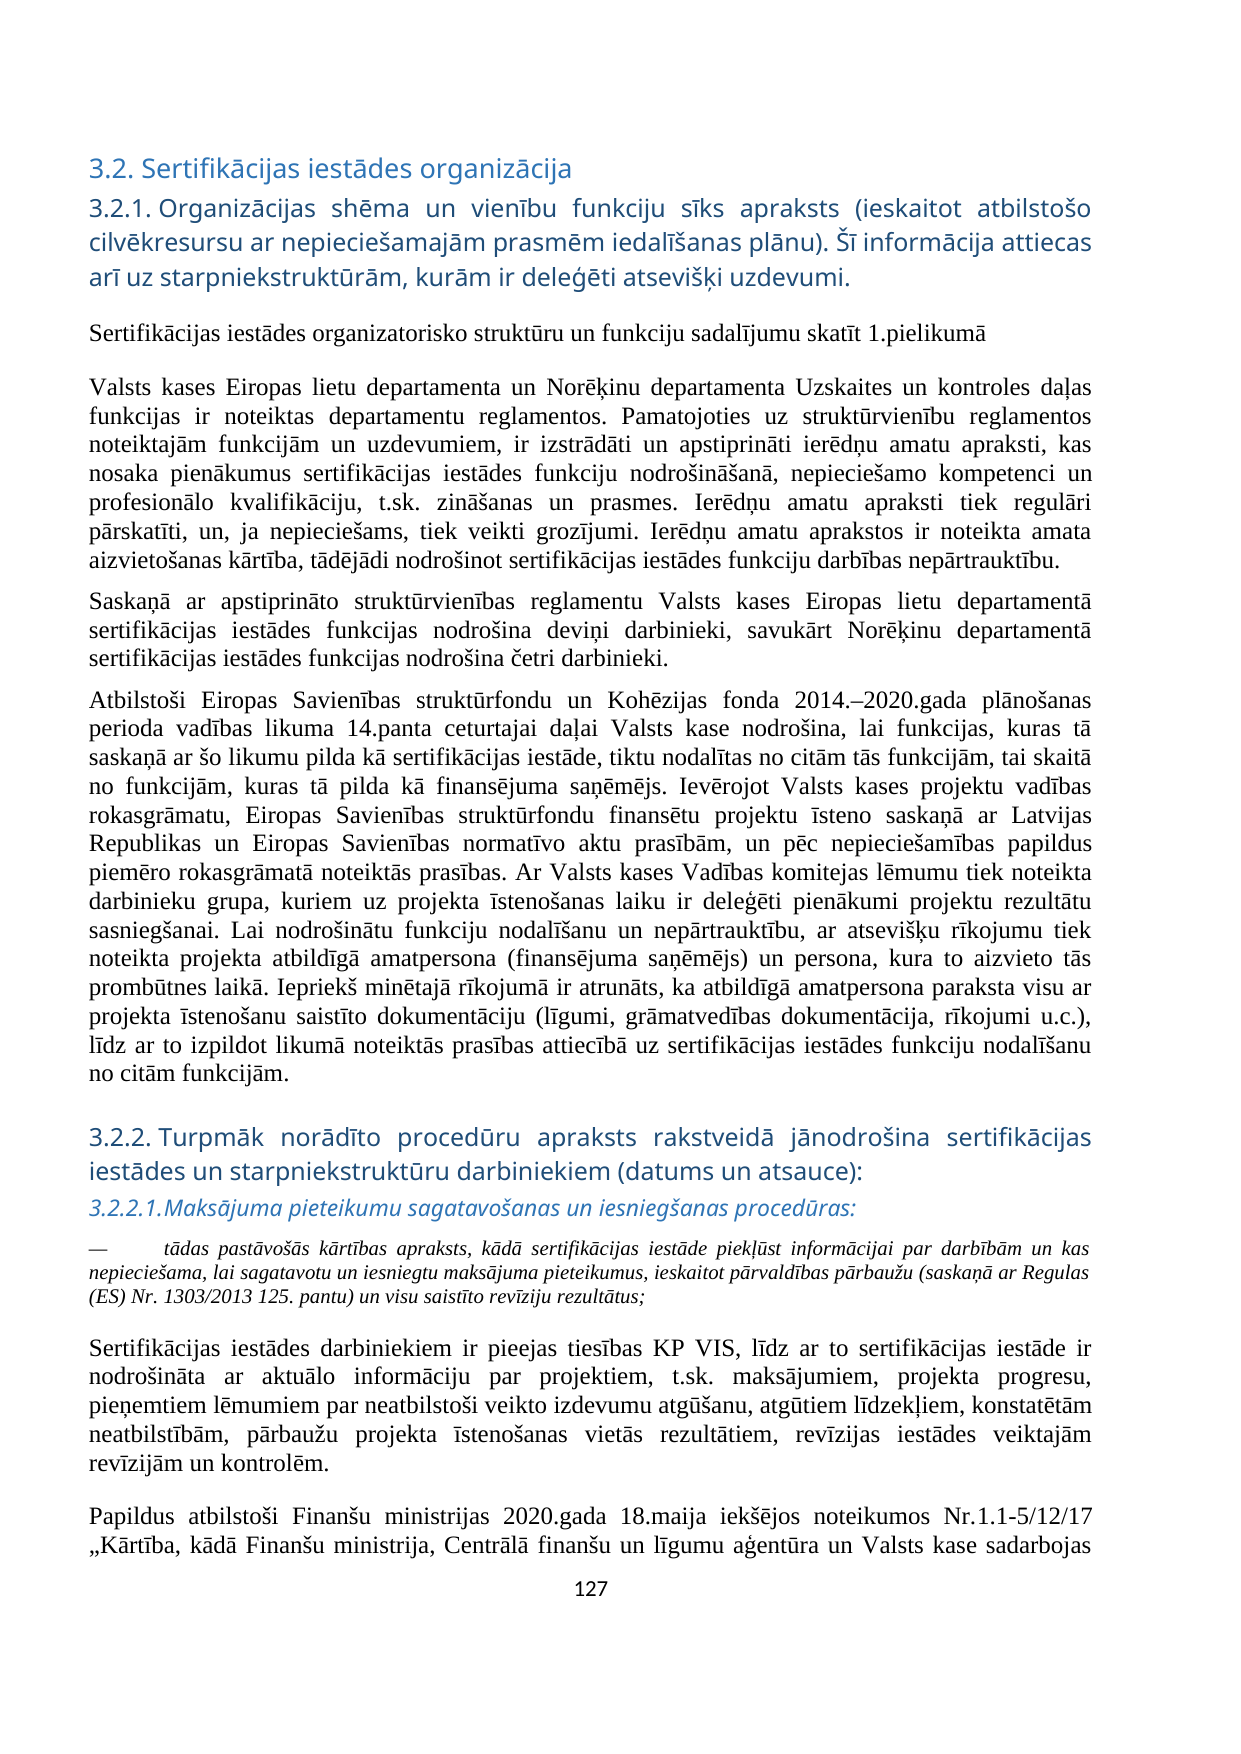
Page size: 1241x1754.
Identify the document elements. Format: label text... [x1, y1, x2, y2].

subtitle 3.2.2.1. Maksājuma pieteikumu sagatavošanas un iesniegšanas procedūras: [89, 1192, 1093, 1223]
subtitle 3.2.2. Turpmāk norādīto procedūru apraksts rakstveidā jānodrošina sertifikācijas iestādes un starpniekstruktūru darbiniekiem (datums un atsauce): [89, 1119, 1093, 1188]
text Sertifikācijas iestādes darbiniekiem ir pieejas tiesības KP VIS, līdz ar to sertifikācijas iestāde ir nodrošināta ar aktuālo informāciju par projektiem, t.sk. maksājumiem, projekta progresu, pieņemtiem lēmumiem par neatbilstoši veikto izdevumu atgūšanu, atgūtiem līdzekļiem, konstatētām neatbilstībām, pārbaužu projekta īstenošanas vietās rezultātiem, revīzijas iestādes veiktajām revīzijām un kontrolēm. [89, 1333, 1093, 1476]
text Valsts kases Eiropas lietu departamenta un Norēķinu departamenta Uzskaites un kontroles daļas funkcijas ir noteiktas departamentu reglamentos. Pamatojoties uz struktūrvienību reglamentos noteiktajām funkcijām un uzdevumiem, ir izstrādāti un apstiprināti ierēdņu amatu apraksti, kas nosaka pienākumus sertifikācijas iestādes funkciju nodrošināšanā, nepieciešamo kompetenci un profesionālo kvalifikāciju, t.sk. zināšanas un prasmes. Ierēdņu amatu apraksti tiek regulāri pārskatīti, un, ja nepieciešams, tiek veikti grozījumi. Ierēdņu amatu aprakstos ir noteikta amata aizvietošanas kārtība, tādējādi nodrošinot sertifikācijas iestādes funkciju darbības nepārtrauktību. [89, 372, 1093, 573]
subtitle 3.2.1. Organizācijas shēma un vienību funkciju sīks apraksts (ieskaitot atbilstošo cilvēkresursu ar nepieciešamajām prasmēm iedalīšanas plānu). Šī informācija attiecas arī uz starpniekstruktūrām, kurām ir deleģēti atsevišķi uzdevumi. [89, 191, 1093, 293]
text Sertifikācijas iestādes organizatorisko struktūru un funkciju sadalījumu skatīt 1.pielikumā [89, 318, 1093, 347]
text Saskaņā ar apstiprināto struktūrvienības reglamentu Valsts kases Eiropas lietu departamentā sertifikācijas iestādes funkcijas nodrošina deviņi darbinieki, savukārt Norēķinu departamentā sertifikācijas iestādes funkcijas nodrošina četri darbinieki. [89, 586, 1093, 672]
subtitle 3.2. Sertifikācijas iestādes organizācija [89, 150, 1093, 187]
text — tādas pastāvošās kārtības apraksts, kādā sertifikācijas iestāde piekļūst informācijai par darbībām un kas nepieciešama, lai sagatavotu un iesniegtu maksājuma pieteikumus, ieskaitot pārvaldības pārbaužu (saskaņā ar Regulas (ES) Nr. 1303/2013 125. pantu) un visu saistīto revīziju rezultātus; [89, 1236, 1093, 1308]
text Atbilstoši Eiropas Savienības struktūrfondu un Kohēzijas fonda 2014.–2020.gada plānošanas perioda vadības likuma 14.panta ceturtajai daļai Valsts kase nodrošina, lai funkcijas, kuras tā saskaņā ar šo likumu pilda kā sertifikācijas iestāde, tiktu nodalītas no citām tās funkcijām, tai skaitā no funkcijām, kuras tā pilda kā finansējuma saņēmējs. Ievērojot Valsts kases projektu vadības rokasgrāmatu, Eiropas Savienības struktūrfondu finansētu projektu īsteno saskaņā ar Latvijas Republikas un Eiropas Savienības normatīvo aktu prasībām, un pēc nepieciešamības papildus piemēro rokasgrāmatā noteiktās prasības. Ar Valsts kases Vadības komitejas lēmumu tiek noteikta darbinieku grupa, kuriem uz projekta īstenošanas laiku ir deleģēti pienākumi projektu rezultātu sasniegšanai. Lai nodrošinātu funkciju nodalīšanu un nepārtrauktību, ar atsevišķu rīkojumu tiek noteikta projekta atbildīgā amatpersona (finansējuma saņēmējs) un persona, kura to aizvieto tās prombūtnes laikā. Iepriekš minētajā rīkojumā ir atrunāts, ka atbildīgā amatpersona paraksta visu ar projekta īstenošanu saistīto dokumentāciju (līgumi, grāmatvedības dokumentācija, rīkojumi u.c.), līdz ar to izpildot likumā noteiktās prasības attiecībā uz sertifikācijas iestādes funkciju nodalīšanu no citām funkcijām. [89, 685, 1093, 1087]
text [89, 1501, 1093, 1559]
